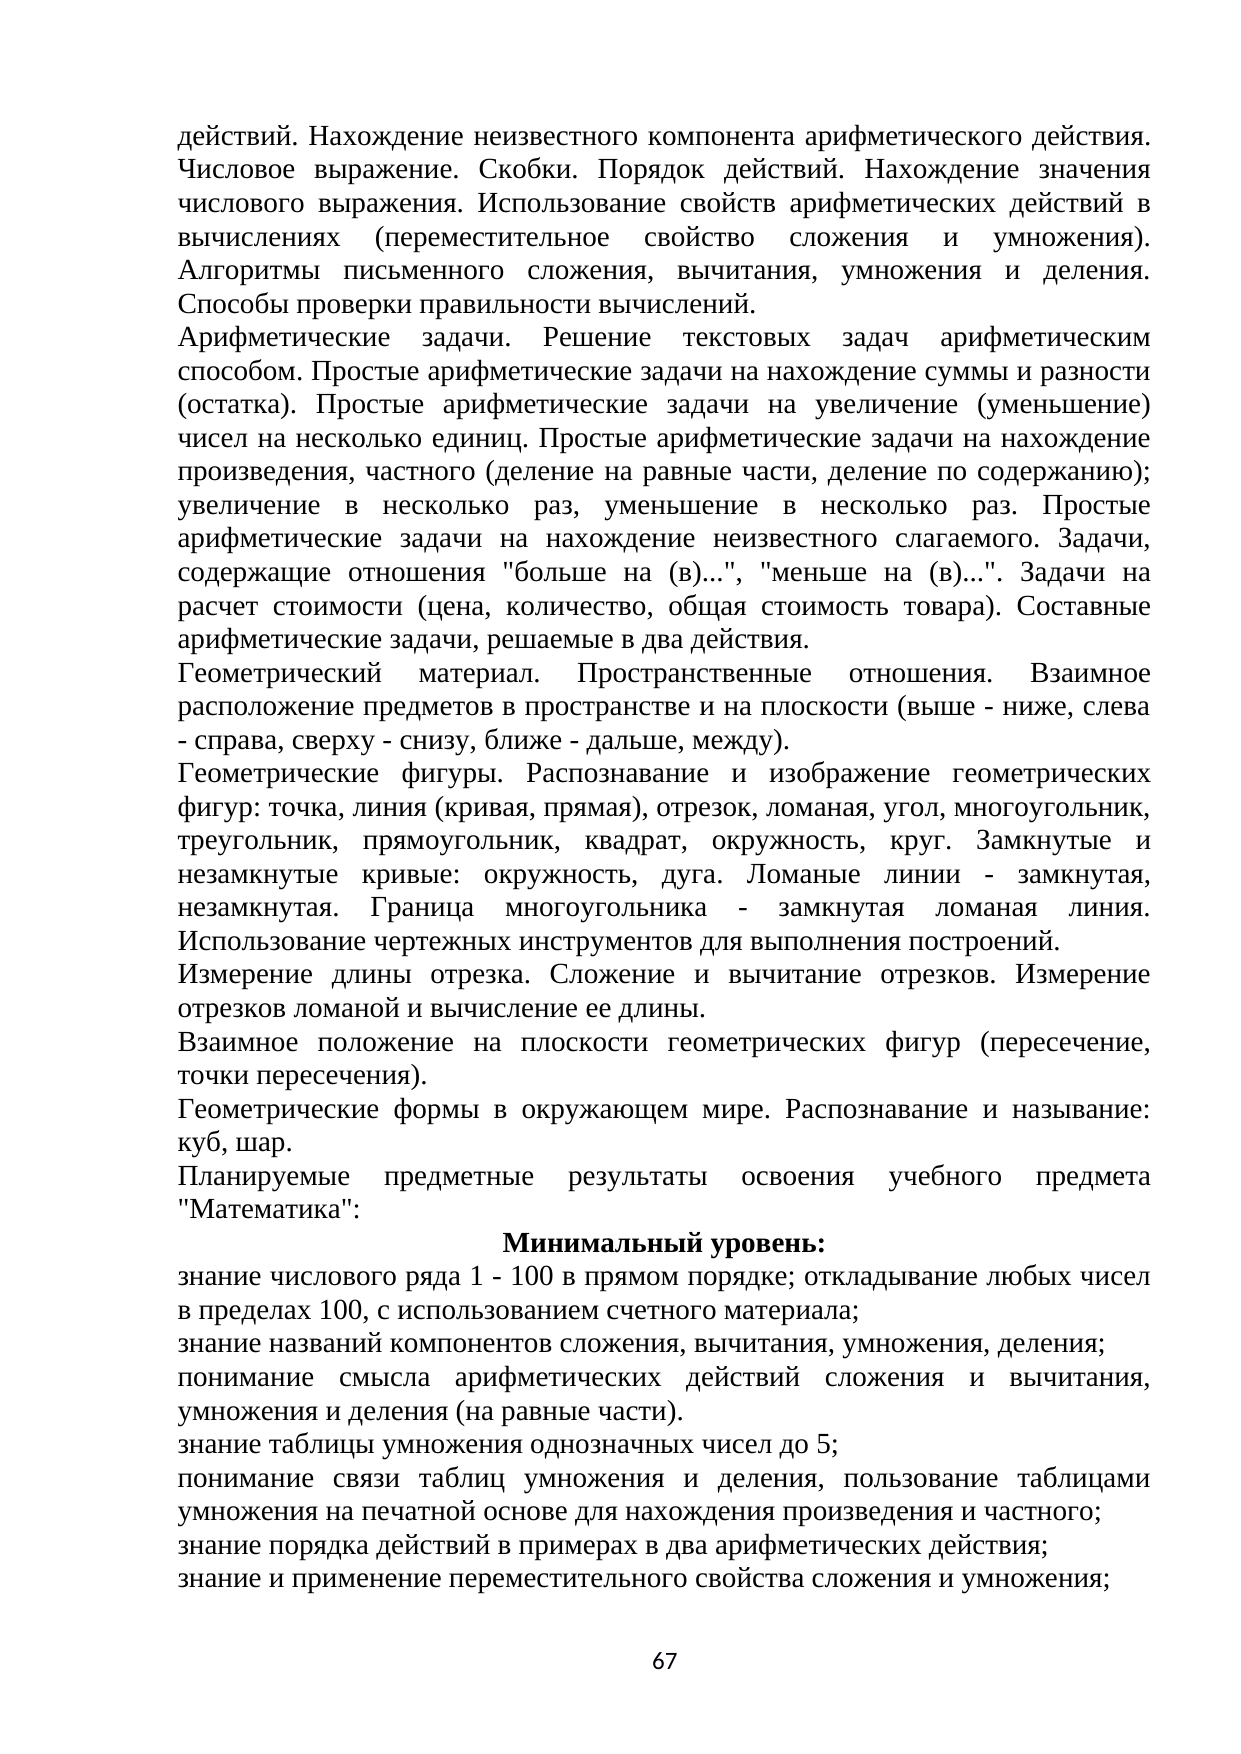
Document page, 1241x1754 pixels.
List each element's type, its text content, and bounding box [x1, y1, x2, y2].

text Минимальный уровень: [177, 1225, 1152, 1258]
text знание таблицы умножения однозначных чисел до 5; [177, 1426, 1152, 1460]
text Взаимное положение на плоскости геометрических фигур (пересечение, точки пересечения). [177, 1024, 1152, 1091]
text понимание смысла арифметических действий сложения и вычитания, умножения и деления (на равные части). [177, 1359, 1152, 1426]
text знание и применение переместительного свойства сложения и умножения; [177, 1560, 1152, 1594]
text знание числового ряда 1 - 100 в прямом порядке; откладывание любых чисел в пределах 100, с использованием счетного материала; [177, 1258, 1152, 1326]
text Геометрический материал. Пространственные отношения. Взаимное расположение предметов в пространстве и на плоскости (выше - ниже, слева - справа, сверху - снизу, ближе - дальше, между). [177, 655, 1152, 755]
text Измерение длины отрезка. Сложение и вычитание отрезков. Измерение отрезков ломаной и вычисление ее длины. [177, 957, 1152, 1024]
text знание порядка действий в примерах в два арифметических действия; [177, 1527, 1152, 1560]
text Арифметические задачи. Решение текстовых задач арифметическим способом. Простые арифметические задачи на нахождение суммы и разности (остатка). Простые арифметические задачи на увеличение (уменьшение) чисел на несколько единиц. Простые арифметические задачи на нахождение произведения, частного (деление на равные части, деление по содержанию); увеличение в несколько раз, уменьшение в несколько раз. Простые арифметические задачи на нахождение неизвестного слагаемого. Задачи, содержащие отношения "больше на (в)...", "меньше на (в)...". Задачи на расчет стоимости (цена, количество, общая стоимость товара). Составные арифметические задачи, решаемые в два действия. [177, 319, 1152, 655]
text Геометрические формы в окружающем мире. Распознавание и называние: куб, шар. [177, 1091, 1152, 1158]
text знание названий компонентов сложения, вычитания, умножения, деления; [177, 1326, 1152, 1359]
text понимание связи таблиц умножения и деления, пользование таблицами умножения на печатной основе для нахождения произведения и частного; [177, 1460, 1152, 1527]
text Планируемые предметные результаты освоения учебного предмета "Математика": [177, 1158, 1152, 1225]
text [177, 118, 1152, 319]
text Геометрические фигуры. Распознавание и изображение геометрических фигур: точка, линия (кривая, прямая), отрезок, ломаная, угол, многоугольник, треугольник, прямоугольник, квадрат, окружность, круг. Замкнутые и незамкнутые кривые: окружность, дуга. Ломаные линии - замкнутая, незамкнутая. Граница многоугольника - замкнутая ломаная линия. Использование чертежных инструментов для выполнения построений. [177, 755, 1152, 957]
